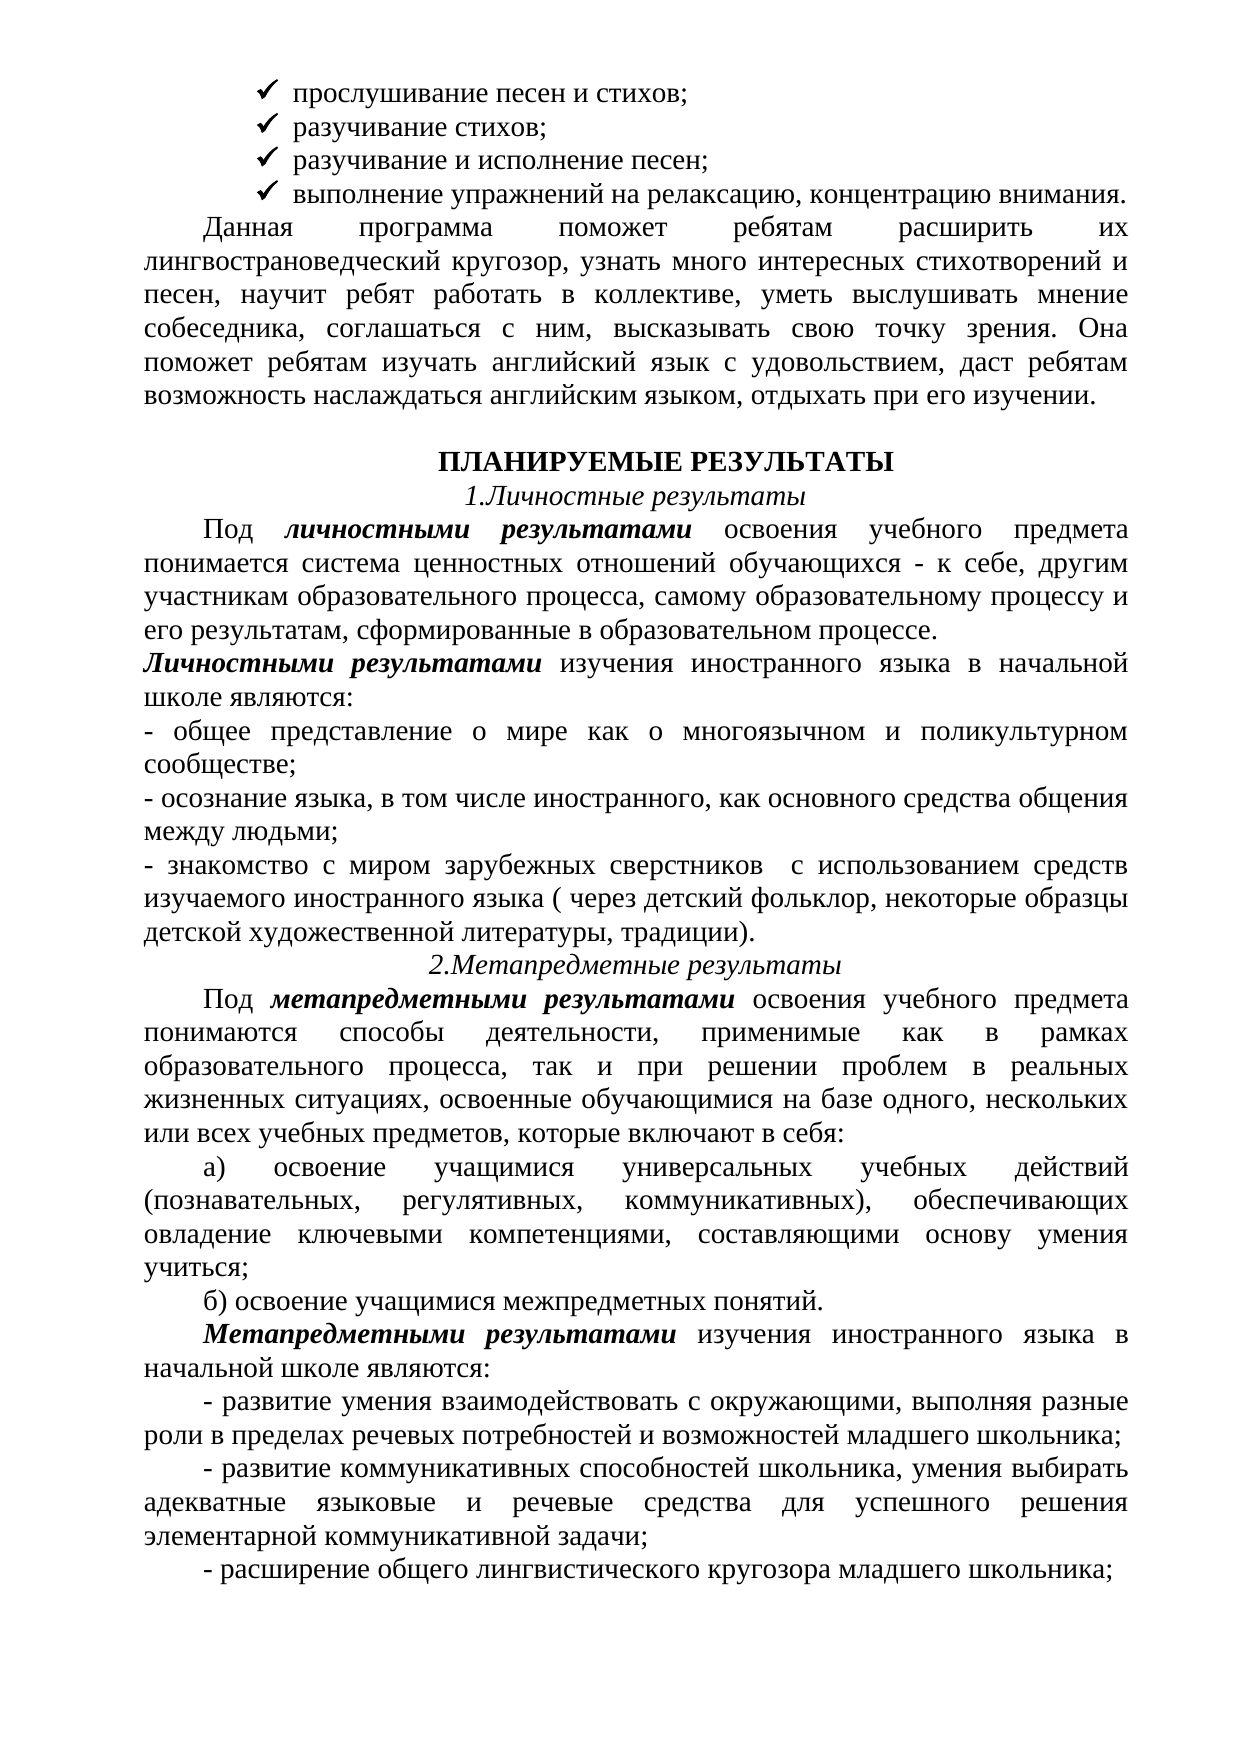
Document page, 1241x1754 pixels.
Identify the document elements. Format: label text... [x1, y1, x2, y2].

text - общее представление о мире как о многоязычном и поликультурном сообществе; [144, 713, 1129, 780]
text - развитие коммуникативных способностей школьника, умения выбирать адекватные языковые и речевые средства для успешного решения элементарной коммуникативной задачи; [144, 1451, 1129, 1551]
text б) освоение учащимися межпредметных понятий. [144, 1283, 1129, 1316]
text Под метапредметными результатами освоения учебного предмета понимаются способы деятельности, применимые как в рамках образовательного процесса, так и при решении проблем в реальных жизненных ситуациях, освоенные обучающимися на базе одного, нескольких или всех учебных предметов, которые включают в себя: [144, 981, 1129, 1149]
list прослушивание песен и стихов; [255, 75, 1129, 109]
list разучивание и исполнение песен; [255, 142, 1129, 176]
text 2.Метапредметные результаты [144, 947, 1129, 981]
list выполнение упражнений на релаксацию, концентрацию внимания. [255, 176, 1129, 209]
list разучивание стихов; [255, 109, 1129, 142]
text Метапредметными результатами изучения иностранного языка в начальной школе являются: [144, 1316, 1129, 1383]
text - осознание языка, в том числе иностранного, как основного средства общения между людьми; [144, 780, 1129, 847]
text - знакомство с миром зарубежных сверстников с использованием средств изучаемого иностранного языка ( через детский фольклор, некоторые образцы детской художественной литературы, традиции). [144, 847, 1129, 947]
text 1.Личностные результаты [144, 478, 1129, 511]
text Данная программа поможет ребятам расширить их лингвострановедческий кругозор, узнать много интересных стихотворений и песен, научит ребят работать в коллективе, уметь выслушивать мнение собеседника, соглашаться с ним, высказывать свою точку зрения. Она поможет ребятам изучать английский язык с удовольствием, даст ребятам возможность наслаждаться английским языком, отдыхать при его изучении. [144, 209, 1129, 411]
text ПЛАНИРУЕМЫЕ РЕЗУЛЬТАТЫ [144, 444, 1129, 478]
text - развитие умения взаимодействовать с окружающими, выполняя разные роли в пределах речевых потребностей и возможностей младшего школьника; [144, 1383, 1129, 1451]
text Личностными результатами изучения иностранного языка в начальной школе являются: [144, 646, 1129, 713]
text Под личностными результатами освоения учебного предмета понимается система ценностных отношений обучающихся - к себе, другим участникам образовательного процесса, самому образовательному процессу и его результатам, сформированные в образовательном процессе. [144, 511, 1129, 646]
text а) освоение учащимися универсальных учебных действий (познавательных, регулятивных, коммуникативных), обеспечивающих овладение ключевыми компетенциями, составляющими основу умения учиться; [144, 1149, 1129, 1283]
text - расширение общего лингвистического кругозора младшего школьника; [144, 1551, 1129, 1585]
